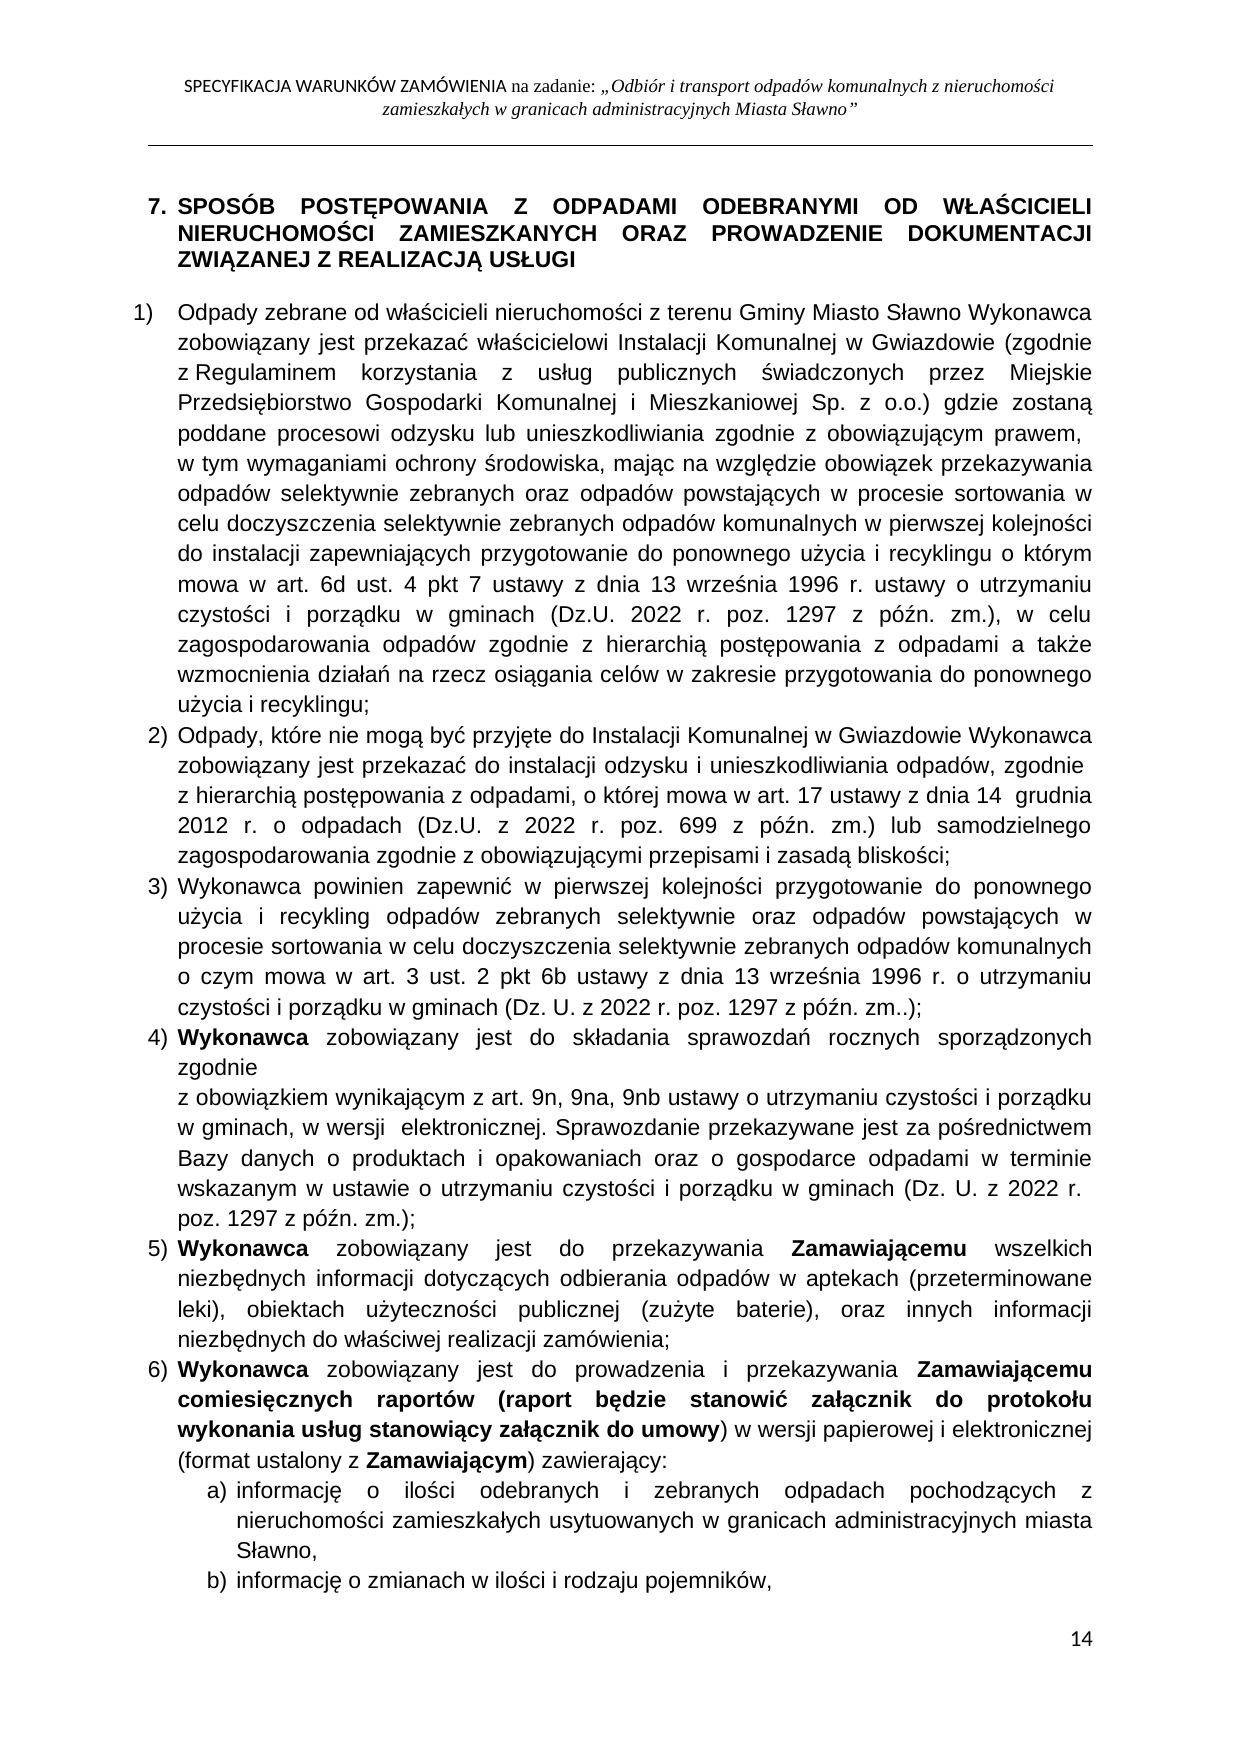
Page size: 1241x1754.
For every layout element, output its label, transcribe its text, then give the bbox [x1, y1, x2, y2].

list Wykonawca powinien zapewnić w pierwszej kolejności przygotowanie do ponownego użycia i recykling odpadów zebranych selektywnie oraz odpadów powstających w procesie sortowania w celu doczyszczenia selektywnie zebranych odpadów komunalnych o czym mowa w art. 3 ust. 2 pkt 6b ustawy z dnia 13 września 1996 r. o utrzymaniu czystości i porządku w gminach (Dz. U. z 2022 r. poz. 1297 z późn. zm..); [148, 873, 1093, 1020]
list Odpady, które nie mogą być przyjęte do Instalacji Komunalnej w Gwiazdowie Wykonawca zobowiązany jest przekazać do instalacji odzysku i unieszkodliwiania odpadów, zgodnie z hierarchią postępowania z odpadami, o której mowa w art. 17 ustawy z dnia 14 grudnia 2012 r. o odpadach (Dz.U. z 2022 r. poz. 699 z późn. zm.) lub samodzielnego zagospodarowania zgodnie z obowiązującymi przepisami i zasadą bliskości; [148, 722, 1093, 869]
list Wykonawca zobowiązany jest do przekazywania Zamawiającemu wszelkich niezbędnych informacji dotyczących odbierania odpadów w aptekach (przeterminowane leki), obiektach użyteczności publicznej (zużyte baterie), oraz innych informacji niezbędnych do właściwej realizacji zamówienia; [148, 1235, 1093, 1352]
list Wykonawca zobowiązany jest do prowadzenia i przekazywania Zamawiającemu comiesięcznych raportów (raport będzie stanowić załącznik do protokołu wykonania usług stanowiący załącznik do umowy) w wersji papierowej i elektronicznej (format ustalony z Zamawiającym) zawierający: [148, 1356, 1093, 1473]
list Wykonawca zobowiązany jest do składania sprawozdań rocznych sporządzonych zgodnie z obowiązkiem wynikającym z art. 9n, 9na, 9nb ustawy o utrzymaniu czystości i porządku w gminach, w wersji elektronicznej. Sprawozdanie przekazywane jest za pośrednictwem Bazy danych o produktach i opakowaniach oraz o gospodarce odpadami w terminie wskazanym w ustawie o utrzymaniu czystości i porządku w gminach (Dz. U. z 2022 r. poz. 1297 z późn. zm.); [148, 1024, 1093, 1231]
list informację o zmianach w ilości i rodzaju pojemników, [207, 1567, 1093, 1594]
list Odpady zebrane od właścicieli nieruchomości z terenu Gminy Miasto Sławno Wykonawca zobowiązany jest przekazać właścicielowi Instalacji Komunalnej w Gwiazdowie (zgodnie z Regulaminem korzystania z usług publicznych świadczonych przez Miejskie Przedsiębiorstwo Gospodarki Komunalnej i Mieszkaniowej Sp. z o.o.) gdzie zostaną poddane procesowi odzysku lub unieszkodliwiania zgodnie z obowiązującym prawem, w tym wymaganiami ochrony środowiska, mając na względzie obowiązek przekazywania odpadów selektywnie zebranych oraz odpadów powstających w procesie sortowania w celu doczyszczenia selektywnie zebranych odpadów komunalnych w pierwszej kolejności do instalacji zapewniających przygotowanie do ponownego użycia i recyklingu o którym mowa w art. 6d ust. 4 pkt 7 ustawy z dnia 13 września 1996 r. ustawy o utrzymaniu czystości i porządku w gminach (Dz.U. 2022 r. poz. 1297 z późn. zm.), w celu zagospodarowania odpadów zgodnie z hierarchią postępowania z odpadami a także wzmocnienia działań na rzecz osiągania celów w zakresie przygotowania do ponownego użycia i recyklingu; [133, 299, 1093, 718]
list SPOSÓB POSTĘPOWANIA Z ODPADAMI ODEBRANYMI OD WŁAŚCICIELI NIERUCHOMOŚCI ZAMIESZKANYCH ORAZ PROWADZENIE DOKUMENTACJI ZWIĄZANEJ Z REALIZACJĄ USŁUGI [148, 193, 1093, 272]
list informację o ilości odebranych i zebranych odpadach pochodzących z nieruchomości zamieszkałych usytuowanych w granicach administracyjnych miasta Sławno, [207, 1477, 1093, 1564]
